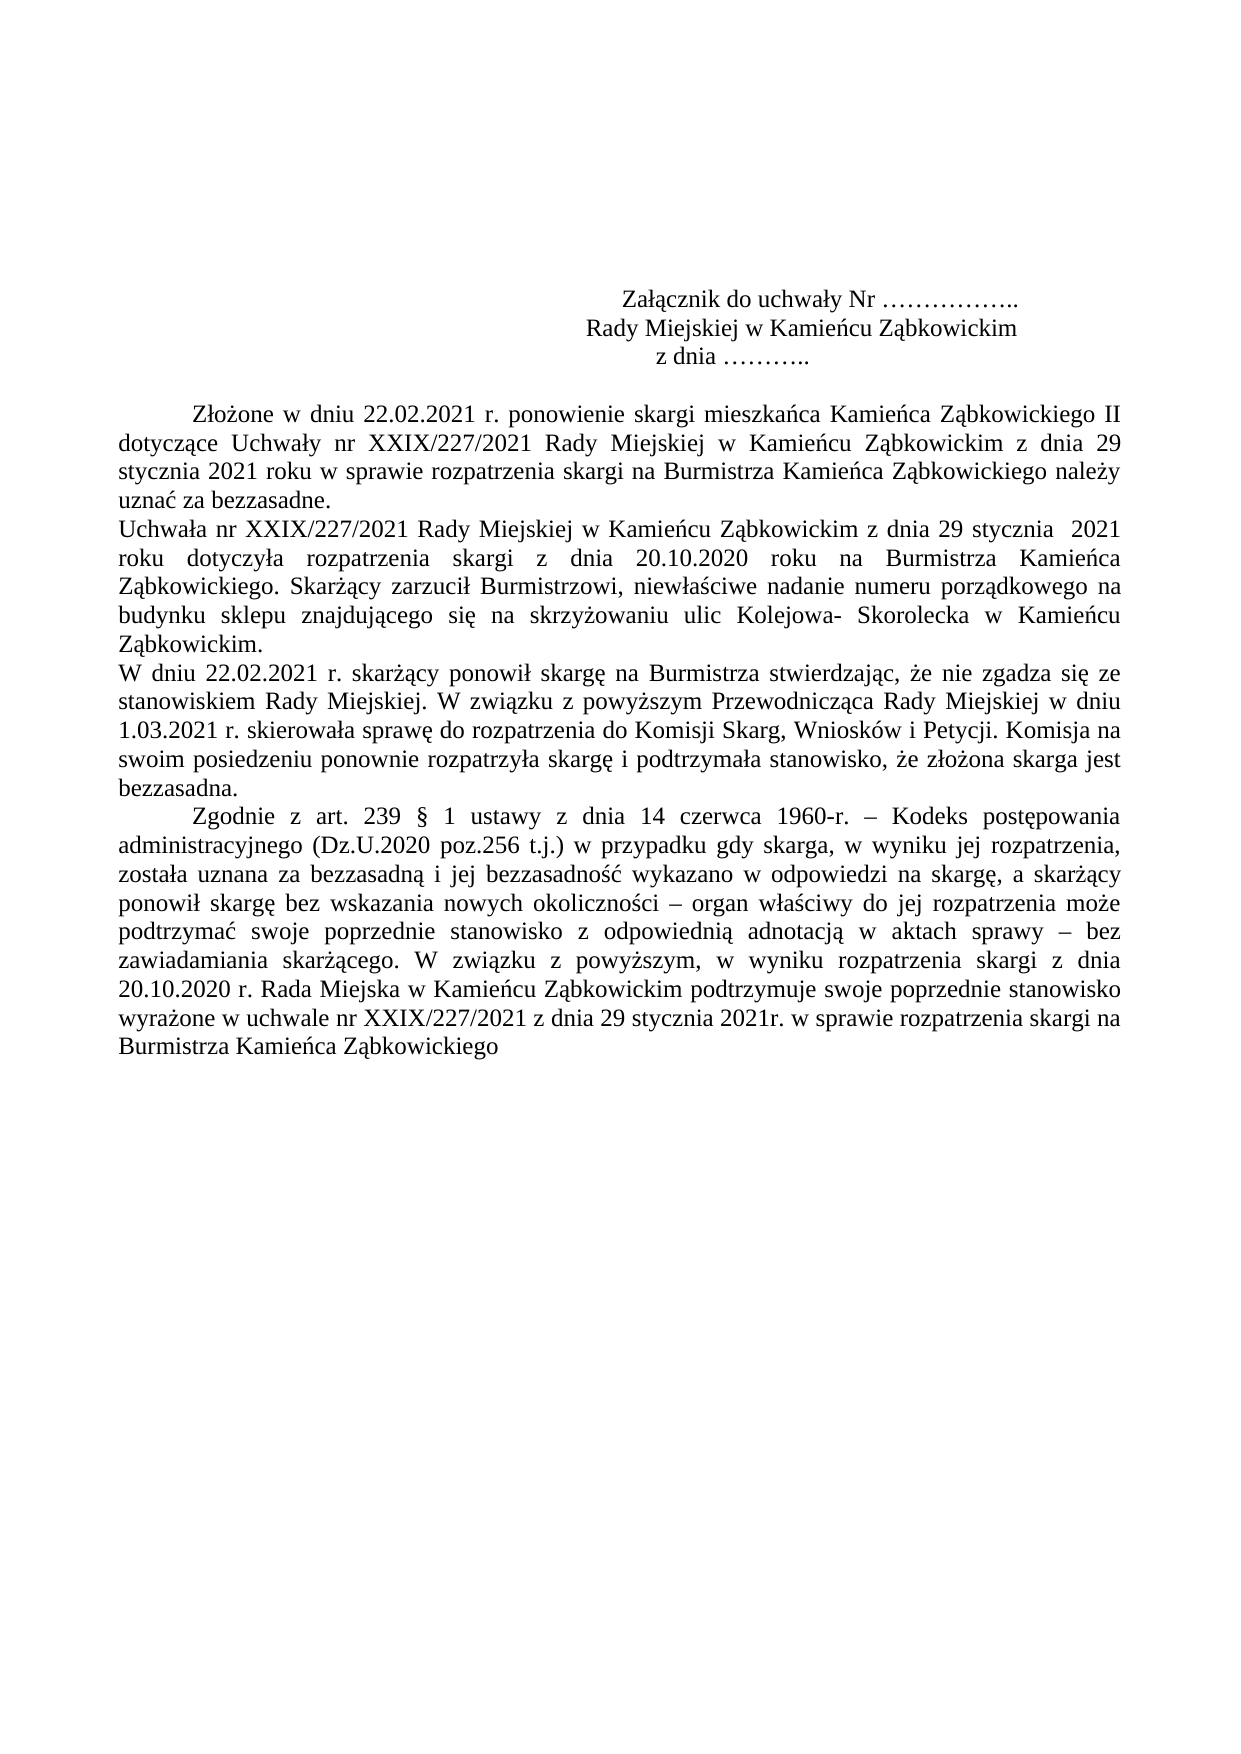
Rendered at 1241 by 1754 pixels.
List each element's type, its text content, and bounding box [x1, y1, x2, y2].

text Rady Miejskiej w Kamieńcu Ząbkowickim [118, 313, 1122, 341]
text W dniu 22.02.2021 r. skarżący ponowił skargę na Burmistrza stwierdzając, że nie zgadza się ze stanowiskiem Rady Miejskiej. W związku z powyższym Przewodnicząca Rady Miejskiej w dniu 1.03.2021 r. skierowała sprawę do rozpatrzenia do Komisji Skarg, Wniosków i Petycji. Komisja na swoim posiedzeniu ponownie rozpatrzyła skargę i podtrzymała stanowisko, że złożona skarga jest bezzasadna. [118, 658, 1122, 801]
text Złożone w dniu 22.02.2021 r. ponowienie skargi mieszkańca Kamieńca Ząbkowickiego II dotyczące Uchwały nr XXIX/227/2021 Rady Miejskiej w Kamieńcu Ząbkowickim z dnia 29 stycznia 2021 roku w sprawie rozpatrzenia skargi na Burmistrza Kamieńca Ząbkowickiego należy uznać za bezzasadne. [118, 399, 1122, 514]
text Uchwała nr XXIX/227/2021 Rady Miejskiej w Kamieńcu Ząbkowickim z dnia 29 stycznia 2021 roku dotyczyła rozpatrzenia skargi z dnia 20.10.2020 roku na Burmistrza Kamieńca Ząbkowickiego. Skarżący zarzucił Burmistrzowi, niewłaściwe nadanie numeru porządkowego na budynku sklepu znajdującego się na skrzyżowaniu ulic Kolejowa- Skorolecka w Kamieńcu Ząbkowickim. [118, 514, 1122, 658]
text z dnia ……….. [118, 341, 1122, 370]
text Zgodnie z art. 239 § 1 ustawy z dnia 14 czerwca 1960-r. – Kodeks postępowania administracyjnego (Dz.U.2020 poz.256 t.j.) w przypadku gdy skarga, w wyniku jej rozpatrzenia, została uznana za bezzasadną i jej bezzasadność wykazano w odpowiedzi na skargę, a skarżący ponowił skargę bez wskazania nowych okoliczności – organ właściwy do jej rozpatrzenia może podtrzymać swoje poprzednie stanowisko z odpowiednią adnotacją w aktach sprawy – bez zawiadamiania skarżącego. W związku z powyższym, w wyniku rozpatrzenia skargi z dnia 20.10.2020 r. Rada Miejska w Kamieńcu Ząbkowickim podtrzymuje swoje poprzednie stanowisko wyrażone w uchwale nr XXIX/227/2021 z dnia 29 stycznia 2021r. w sprawie rozpatrzenia skargi na Burmistrza Kamieńca Ząbkowickiego [118, 801, 1122, 1060]
text Załącznik do uchwały Nr …………….. [118, 284, 1122, 313]
